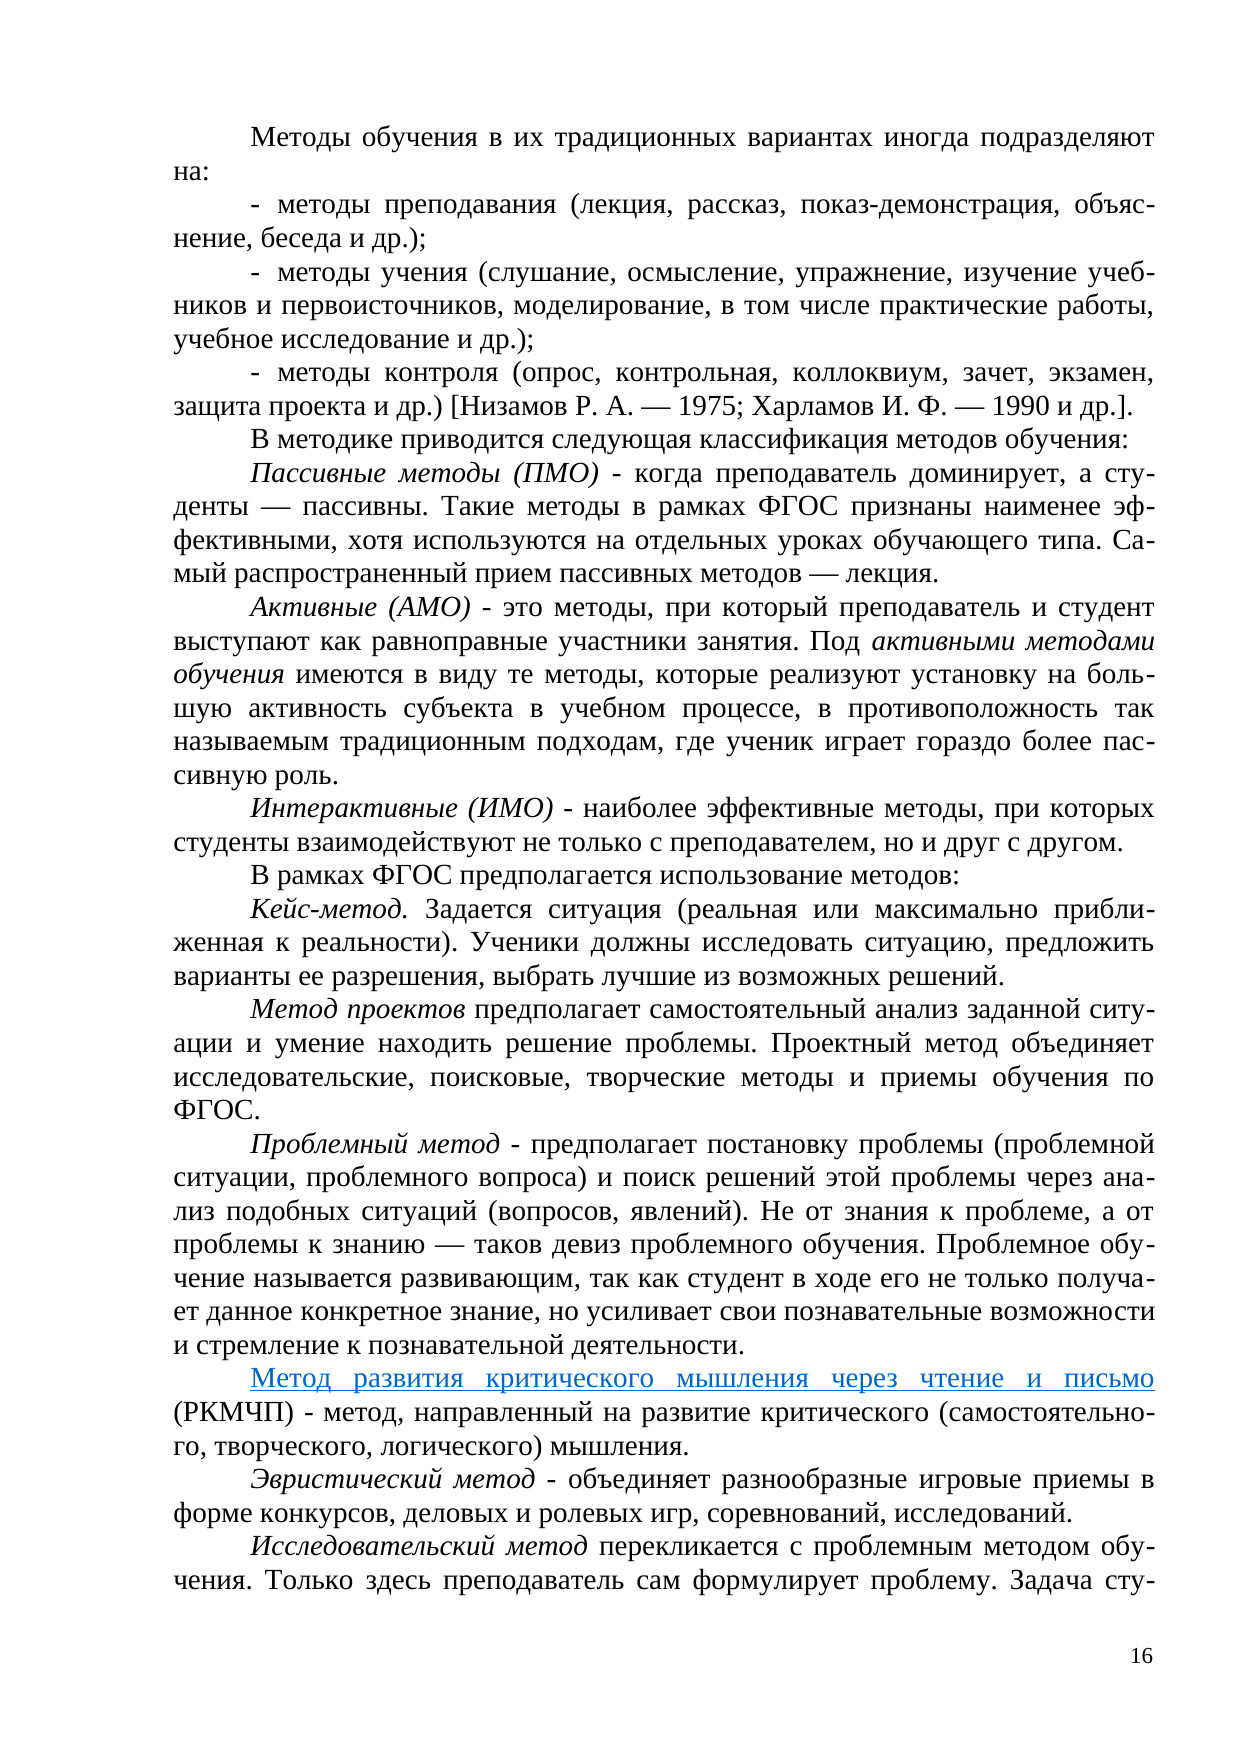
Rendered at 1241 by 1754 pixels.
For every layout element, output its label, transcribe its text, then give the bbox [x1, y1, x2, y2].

text Метод развития критического мышления через чтение и письмо (РКМЧП) - метод, направленный на развитие критического (самостоятельного, творческого, логического) мышления. [173, 1361, 1155, 1462]
list методы контроля (опрос, контрольная, коллоквиум, зачет, экзамен, защита проекта и др.) [Низамов Р. А. — 1975; Харламов И. Ф. — 1990 и др.]. [173, 355, 1155, 422]
text Метод проектов предполагает самостоятельный анализ заданной ситуации и умение находить решение проблемы. Проектный метод объединяет исследовательские, поисковые, творческие методы и приемы обучения по ФГОС. [173, 992, 1155, 1126]
list методы учения (слушание, осмысление, упражнение, изучение учебников и первоисточников, моделирование, в том числе практические работы, учебное исследование и др.); [173, 254, 1155, 355]
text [173, 1529, 1155, 1596]
text Эвристический метод - объединяет разнообразные игровые приемы в форме конкурсов, деловых и ролевых игр, соревнований, исследований. [173, 1462, 1155, 1529]
text Методы обучения в их традиционных вариантах иногда подразделяют на: [173, 120, 1155, 187]
text Проблемный метод - предполагает постановку проблемы (проблемной ситуации, проблемного вопроса) и поиск решений этой проблемы через анализ подобных ситуаций (вопросов, явлений). Не от знания к проблеме, а от проблемы к знанию — таков девиз проблемного обучения. Проблемное обучение называется развивающим, так как студент в ходе его не только получает данное конкретное знание, но усиливает свои познавательные возможности и стремление к познавательной деятельности. [173, 1126, 1155, 1361]
text В рамках ФГОС предполагается использование методов: [173, 858, 1155, 891]
text Кейс-метод. Задается ситуация (реальная или максимально приближенная к реальности). Ученики должны исследовать ситуацию, предложить варианты ее разрешения, выбрать лучшие из возможных решений. [173, 891, 1155, 992]
list методы преподавания (лекция, рассказ, показ-демонстрация, объяснение, беседа и др.); [173, 187, 1155, 254]
text Пассивные методы (ПМО) - когда преподаватель доминирует, а студенты — пассивны. Такие методы в рамках ФГОС признаны наименее эффективными, хотя используются на отдельных уроках обучающего типа. Самый распространенный прием пассивных методов — лекция. [173, 455, 1155, 589]
text В методике приводится следующая классификация методов обучения: [173, 422, 1155, 455]
text Интерактивные (ИМО) - наиболее эффективные методы, при которых студенты взаимодействуют не только с преподавателем, но и друг с другом. [173, 791, 1155, 858]
text Активные (АМО) - это методы, при который преподаватель и студент выступают как равноправные участники занятия. Под активными методами обучения имеются в виду те методы, которые реализуют установку на большую активность субъекта в учебном процессе, в противоположность так называемым традиционным подходам, где ученик играет гораздо более пассивную роль. [173, 589, 1155, 791]
